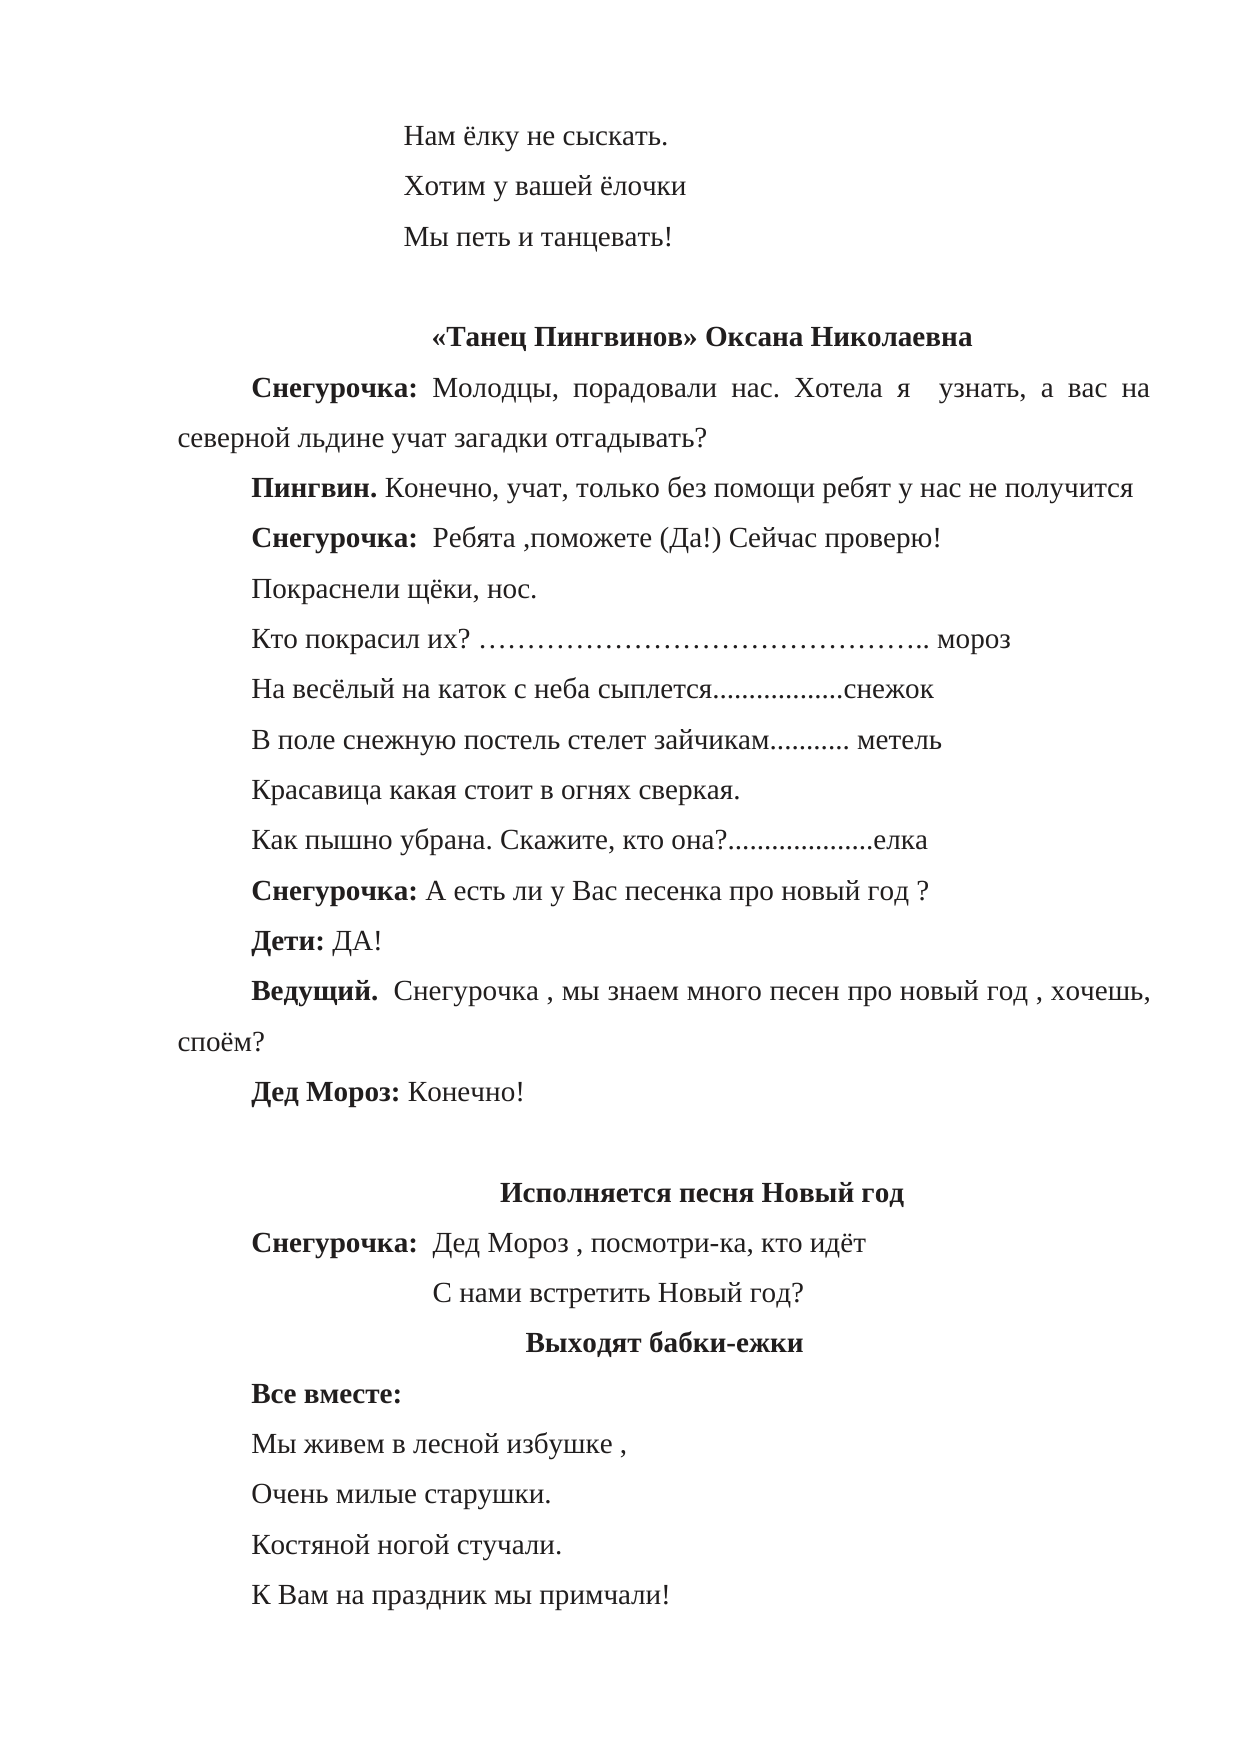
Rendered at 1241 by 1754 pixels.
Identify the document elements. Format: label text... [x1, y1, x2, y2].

text Пингвин. Конечно, учат, только без помощи ребят у нас не получится [177, 470, 1152, 504]
text Очень милые старушки. [177, 1477, 1152, 1510]
text Хотим у вашей ёлочки [177, 168, 1152, 202]
text Выходят бабки-ежки [177, 1326, 1152, 1359]
text Снегурочка: Молодцы, порадовали нас. Хотела я узнать, а вас на северной льдине учат загадки отгадывать? [177, 370, 1152, 453]
text «Танец Пингвинов» Оксана Николаевна [177, 319, 1152, 353]
text Ведущий. Снегурочка , мы знаем много песен про новый год , хочешь, споём? [177, 973, 1152, 1057]
text Мы петь и танцевать! [177, 219, 1152, 252]
text Снегурочка: Ребята ,поможете (Да!) Сейчас проверю! [177, 521, 1152, 554]
text Костяной ногой стучали. К Вам на праздник мы примчали! [177, 1527, 1152, 1611]
text В поле снежную постель стелет зайчикам........... метель [177, 722, 1152, 755]
text Кто покрасил их? ……………………………………….. мороз [177, 621, 1152, 655]
text Снегурочка: Дед Мороз , посмотри-ка, кто идёт [177, 1225, 1152, 1258]
text Мы живем в лесной избушке , [177, 1426, 1152, 1460]
text Снегурочка: А есть ли у Вас песенка про новый год ? [177, 873, 1152, 906]
text Красавица какая стоит в огнях сверкая. [177, 772, 1152, 806]
text Нам ёлку не сыскать. [177, 118, 1152, 152]
text Покраснели щёки, нос. [177, 571, 1152, 604]
text Как пышно убрана. Скажите, кто она?....................елка [177, 822, 1152, 856]
text Нa весёлый на каток с неба сыплется..................снежок [177, 672, 1152, 705]
text Все вместе: [177, 1376, 1152, 1409]
text Исполняется песня Новый год [177, 1175, 1152, 1208]
text Дед Мороз: Конечно! [177, 1074, 1152, 1108]
text Дети: ДА! [177, 923, 1152, 957]
text С нами встретить Новый год? [177, 1275, 1152, 1309]
